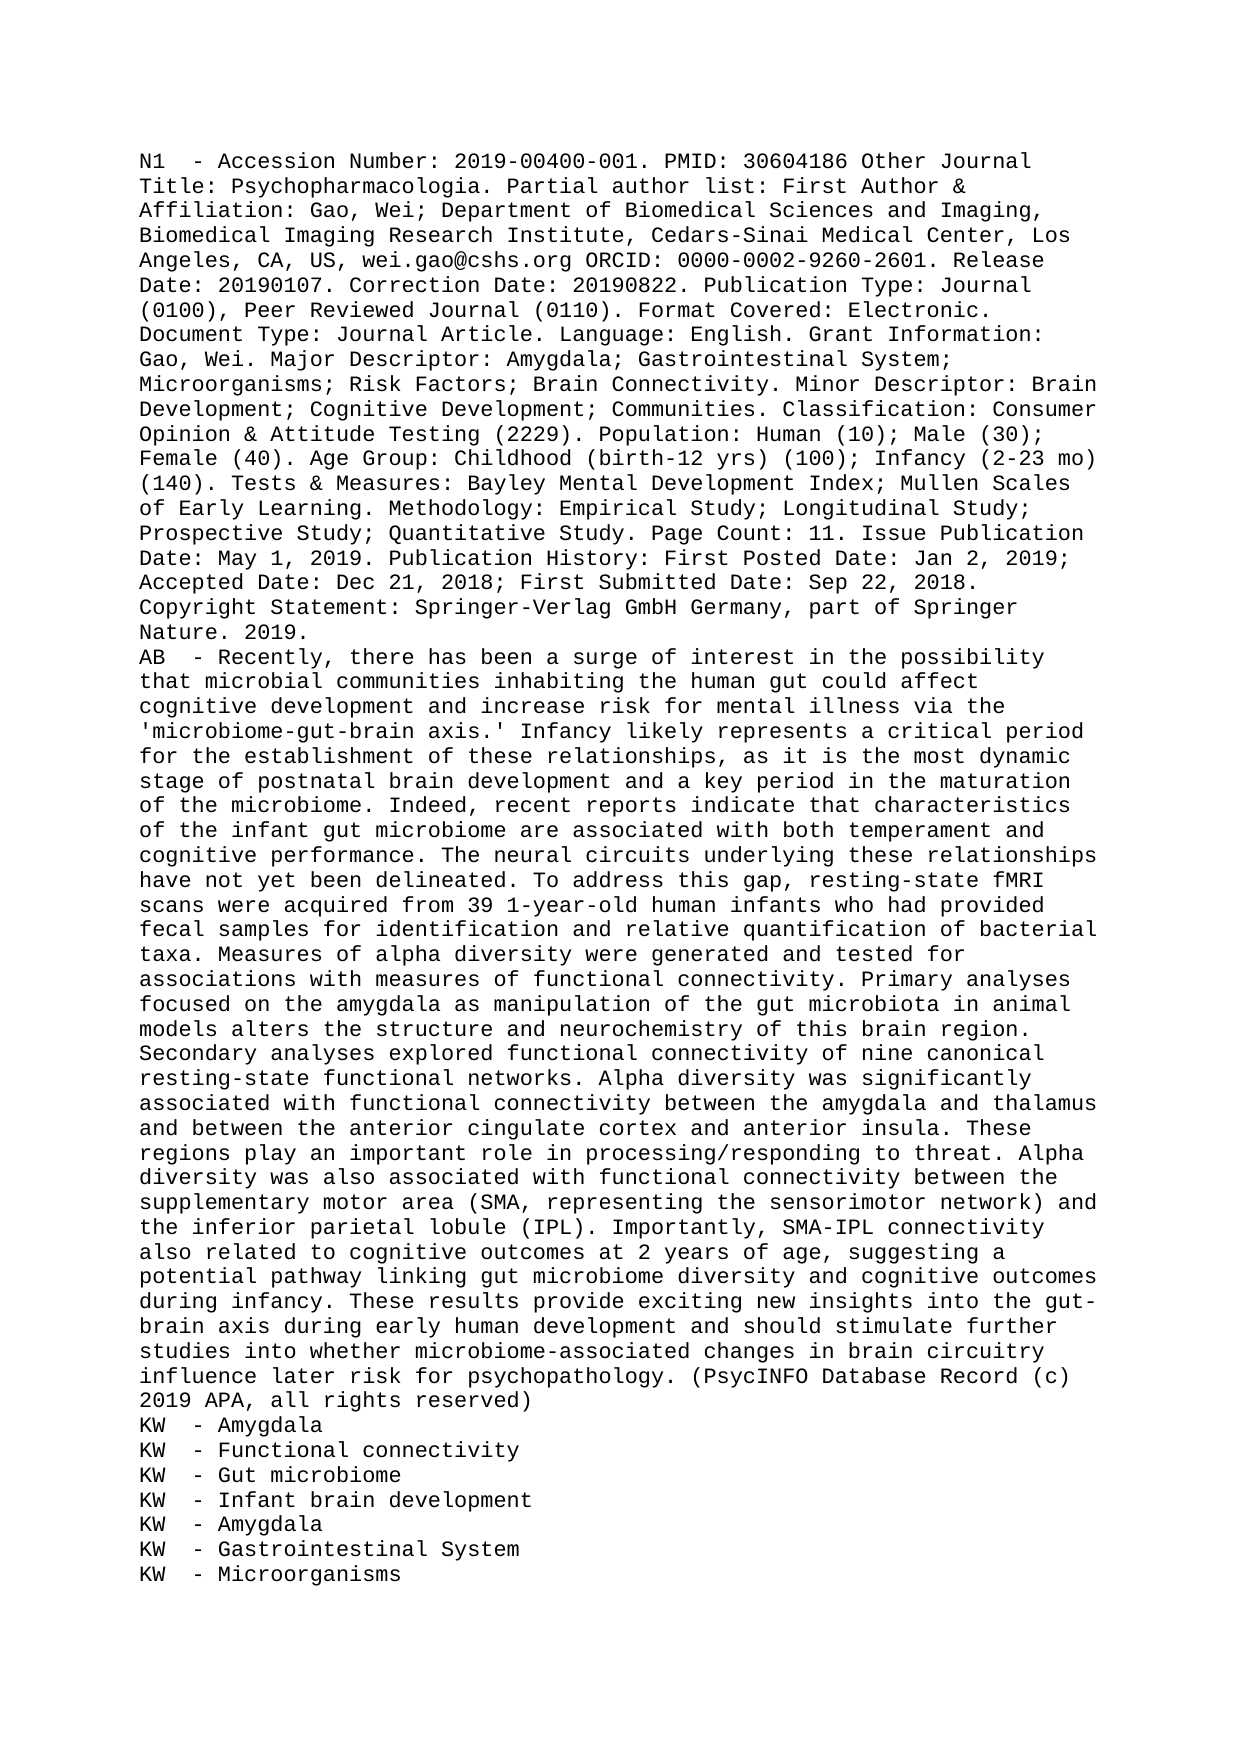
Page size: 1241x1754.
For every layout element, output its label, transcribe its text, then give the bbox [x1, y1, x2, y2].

text N1 - Accession Number: 2019-00400-001. PMID: 30604186 Other Journal Title: Psychopharmacologia. Partial author list: First Author & Affiliation: Gao, Wei; Department of Biomedical Sciences and Imaging, Biomedical Imaging Research Institute, Cedars-Sinai Medical Center, Los Angeles, CA, US, wei.gao@cshs.org ORCID: 0000-0002-9260-2601. Release Date: 20190107. Correction Date: 20190822. Publication Type: Journal (0100), Peer Reviewed Journal (0110). Format Covered: Electronic. Document Type: Journal Article. Language: English. Grant Information: Gao, Wei. Major Descriptor: Amygdala; Gastrointestinal System; Microorganisms; Risk Factors; Brain Connectivity. Minor Descriptor: Brain Development; Cognitive Development; Communities. Classification: Consumer Opinion & Attitude Testing (2229). Population: Human (10); Male (30); Female (40). Age Group: Childhood (birth-12 yrs) (100); Infancy (2-23 mo) (140). Tests & Measures: Bayley Mental Development Index; Mullen Scales of Early Learning. Methodology: Empirical Study; Longitudinal Study; Prospective Study; Quantitative Study. Page Count: 11. Issue Publication Date: May 1, 2019. Publication History: First Posted Date: Jan 2, 2019; Accepted Date: Dec 21, 2018; First Submitted Date: Sep 22, 2018. Copyright Statement: Springer-Verlag GmbH Germany, part of Springer Nature. 2019. [139, 150, 1101, 646]
text KW - Amygdala [139, 1414, 1101, 1439]
text KW - Gut microbiome [139, 1464, 1101, 1489]
text KW - Microorganisms [139, 1563, 1101, 1588]
text AB - Recently, there has been a surge of interest in the possibility that microbial communities inhabiting the human gut could affect cognitive development and increase risk for mental illness via the 'microbiome-gut-brain axis.' Infancy likely represents a critical period for the establishment of these relationships, as it is the most dynamic stage of postnatal brain development and a key period in the maturation of the microbiome. Indeed, recent reports indicate that characteristics of the infant gut microbiome are associated with both temperament and cognitive performance. The neural circuits underlying these relationships have not yet been delineated. To address this gap, resting-state fMRI scans were acquired from 39 1-year-old human infants who had provided fecal samples for identification and relative quantification of bacterial taxa. Measures of alpha diversity were generated and tested for associations with measures of functional connectivity. Primary analyses focused on the amygdala as manipulation of the gut microbiota in animal models alters the structure and neurochemistry of this brain region. Secondary analyses explored functional connectivity of nine canonical resting-state functional networks. Alpha diversity was significantly associated with functional connectivity between the amygdala and thalamus and between the anterior cingulate cortex and anterior insula. These regions play an important role in processing/responding to threat. Alpha diversity was also associated with functional connectivity between the supplementary motor area (SMA, representing the sensorimotor network) and the inferior parietal lobule (IPL). Importantly, SMA-IPL connectivity also related to cognitive outcomes at 2 years of age, suggesting a potential pathway linking gut microbiome diversity and cognitive outcomes during infancy. These results provide exciting new insights into the gut-brain axis during early human development and should stimulate further studies into whether microbiome-associated changes in brain circuitry influence later risk for psychopathology. (PsycINFO Database Record (c) 2019 APA, all rights reserved) [139, 646, 1101, 1414]
text KW - Amygdala [139, 1513, 1101, 1538]
text KW - Functional connectivity [139, 1439, 1101, 1464]
text KW - Gastrointestinal System [139, 1538, 1101, 1563]
text KW - Infant brain development [139, 1489, 1101, 1513]
